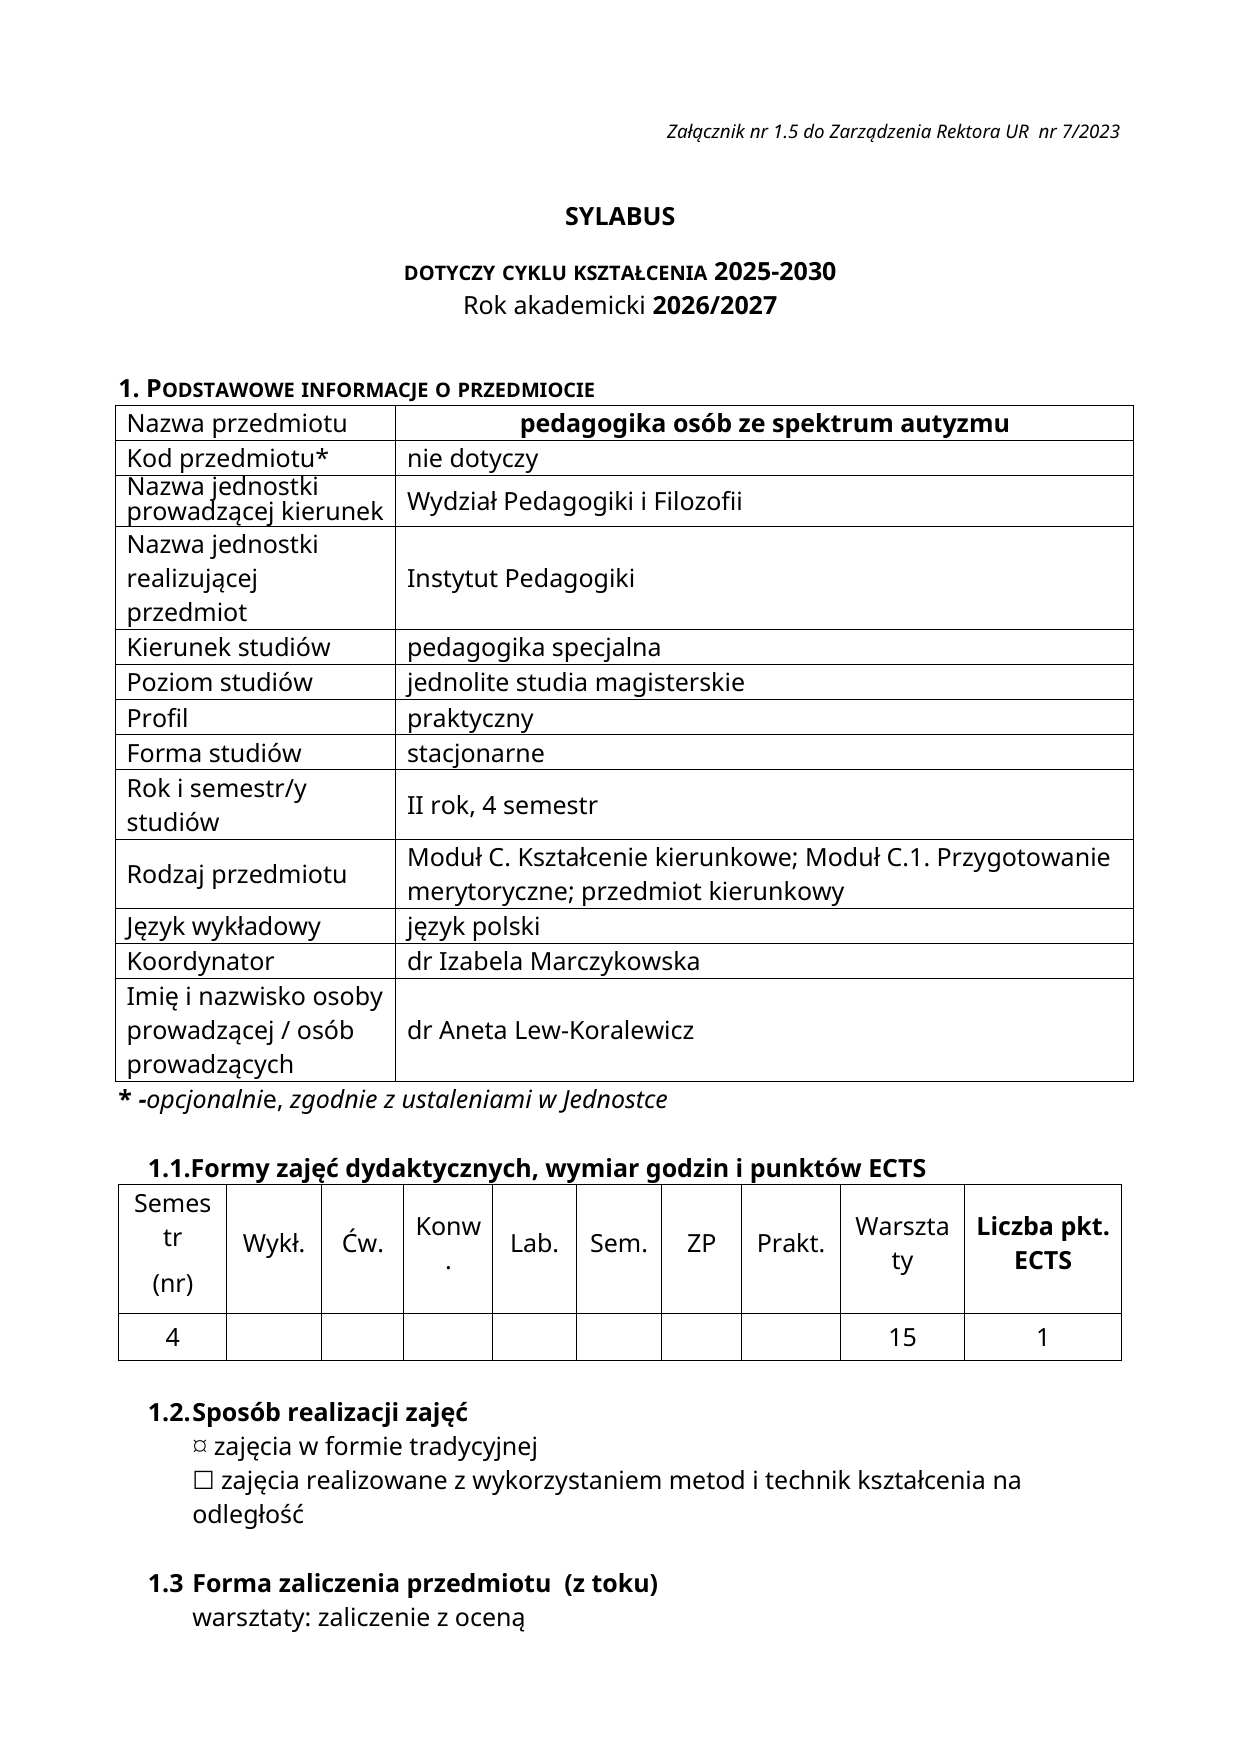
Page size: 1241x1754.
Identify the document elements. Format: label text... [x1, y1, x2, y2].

table_cell [322, 1314, 403, 1360]
text ☐ zajęcia realizowane z wykorzystaniem metod i technik kształcenia na odległość [192, 1463, 1122, 1531]
text Rok akademicki 2026/2027 [118, 287, 1122, 322]
table_cell Język wykładowy [116, 909, 395, 943]
table_cell 1 [965, 1314, 1121, 1360]
table_header Ćw. [322, 1185, 403, 1313]
table_header ZP [662, 1185, 741, 1313]
table_header Liczba pkt. ECTS [965, 1185, 1121, 1313]
text Załącznik nr 1.5 do Zarządzenia Rektora UR nr 7/2023 [118, 118, 1122, 144]
table_cell nie dotyczy [396, 441, 1133, 475]
text zajęcia w formie tradycyjnej [192, 1429, 1122, 1463]
table_cell Instytut Pedagogiki [396, 527, 1133, 629]
table_header Lab. [493, 1185, 576, 1313]
table_cell II rok, 4 semestr [396, 770, 1133, 838]
table_cell Rok i semestr/y studiów [116, 770, 395, 838]
table_header Sem. [577, 1185, 661, 1313]
table_cell jednolite studia magisterskie [396, 665, 1133, 699]
table_header Semestr (nr) [119, 1185, 226, 1313]
table_cell Forma studiów [116, 735, 395, 769]
table_cell 4 [119, 1314, 226, 1360]
text 1.1.Formy zajęć dydaktycznych, wymiar godzin i punktów ECTS [148, 1150, 1122, 1184]
text warsztaty: zaliczenie z oceną [118, 1599, 1122, 1633]
table_cell 15 [841, 1314, 964, 1360]
table_header Prakt. [742, 1185, 840, 1313]
table_cell Profil [116, 700, 395, 734]
table_cell dr Izabela Marczykowska [396, 944, 1133, 978]
table_cell [577, 1314, 661, 1360]
table_header Konw. [404, 1185, 492, 1313]
table_cell Wydział Pedagogiki i Filozofii [396, 476, 1133, 526]
table_cell Nazwa jednostki prowadzącej kierunek [116, 476, 395, 526]
table_header Warsztaty [841, 1185, 964, 1313]
text 1. Podstawowe informacje o przedmiocie [118, 370, 1122, 404]
table_cell Poziom studiów [116, 665, 395, 699]
table_cell [404, 1314, 492, 1360]
table_cell Imię i nazwisko osoby prowadzącej / osób prowadzących [116, 979, 395, 1081]
table_cell [742, 1314, 840, 1360]
text SYLABUS [118, 198, 1122, 233]
table_cell pedagogika specjalna [396, 630, 1133, 664]
table_cell Nazwa jednostki realizującej przedmiot [116, 527, 395, 629]
table_cell język polski [396, 909, 1133, 943]
text dotyczy cyklu kształcenia 2025-2030 [118, 253, 1122, 287]
table_cell Moduł C. Kształcenie kierunkowe; Moduł C.1. Przygotowanie merytoryczne; przedmiot kierunkowy [396, 840, 1133, 908]
text 1.2. Sposób realizacji zajęć [148, 1395, 1122, 1429]
text * -opcjonalnie, zgodnie z ustaleniami w Jednostce [118, 1082, 1122, 1116]
table_cell Koordynator [116, 944, 395, 978]
table_header Nazwa przedmiotu [116, 406, 395, 439]
table_cell [662, 1314, 741, 1360]
table_cell Kierunek studiów [116, 630, 395, 664]
table_cell praktyczny [396, 700, 1133, 734]
table_cell Rodzaj przedmiotu [116, 840, 395, 908]
table_cell Kod przedmiotu* [116, 441, 395, 475]
table_cell [493, 1314, 576, 1360]
text 1.3 Forma zaliczenia przedmiotu (z toku) [148, 1565, 1122, 1599]
table_cell [227, 1314, 321, 1360]
table_cell dr Aneta Lew-Koralewicz [396, 979, 1133, 1081]
table_header Wykł. [227, 1185, 321, 1313]
table_header pedagogika osób ze spektrum autyzmu [396, 406, 1133, 439]
table_cell stacjonarne [396, 735, 1133, 769]
